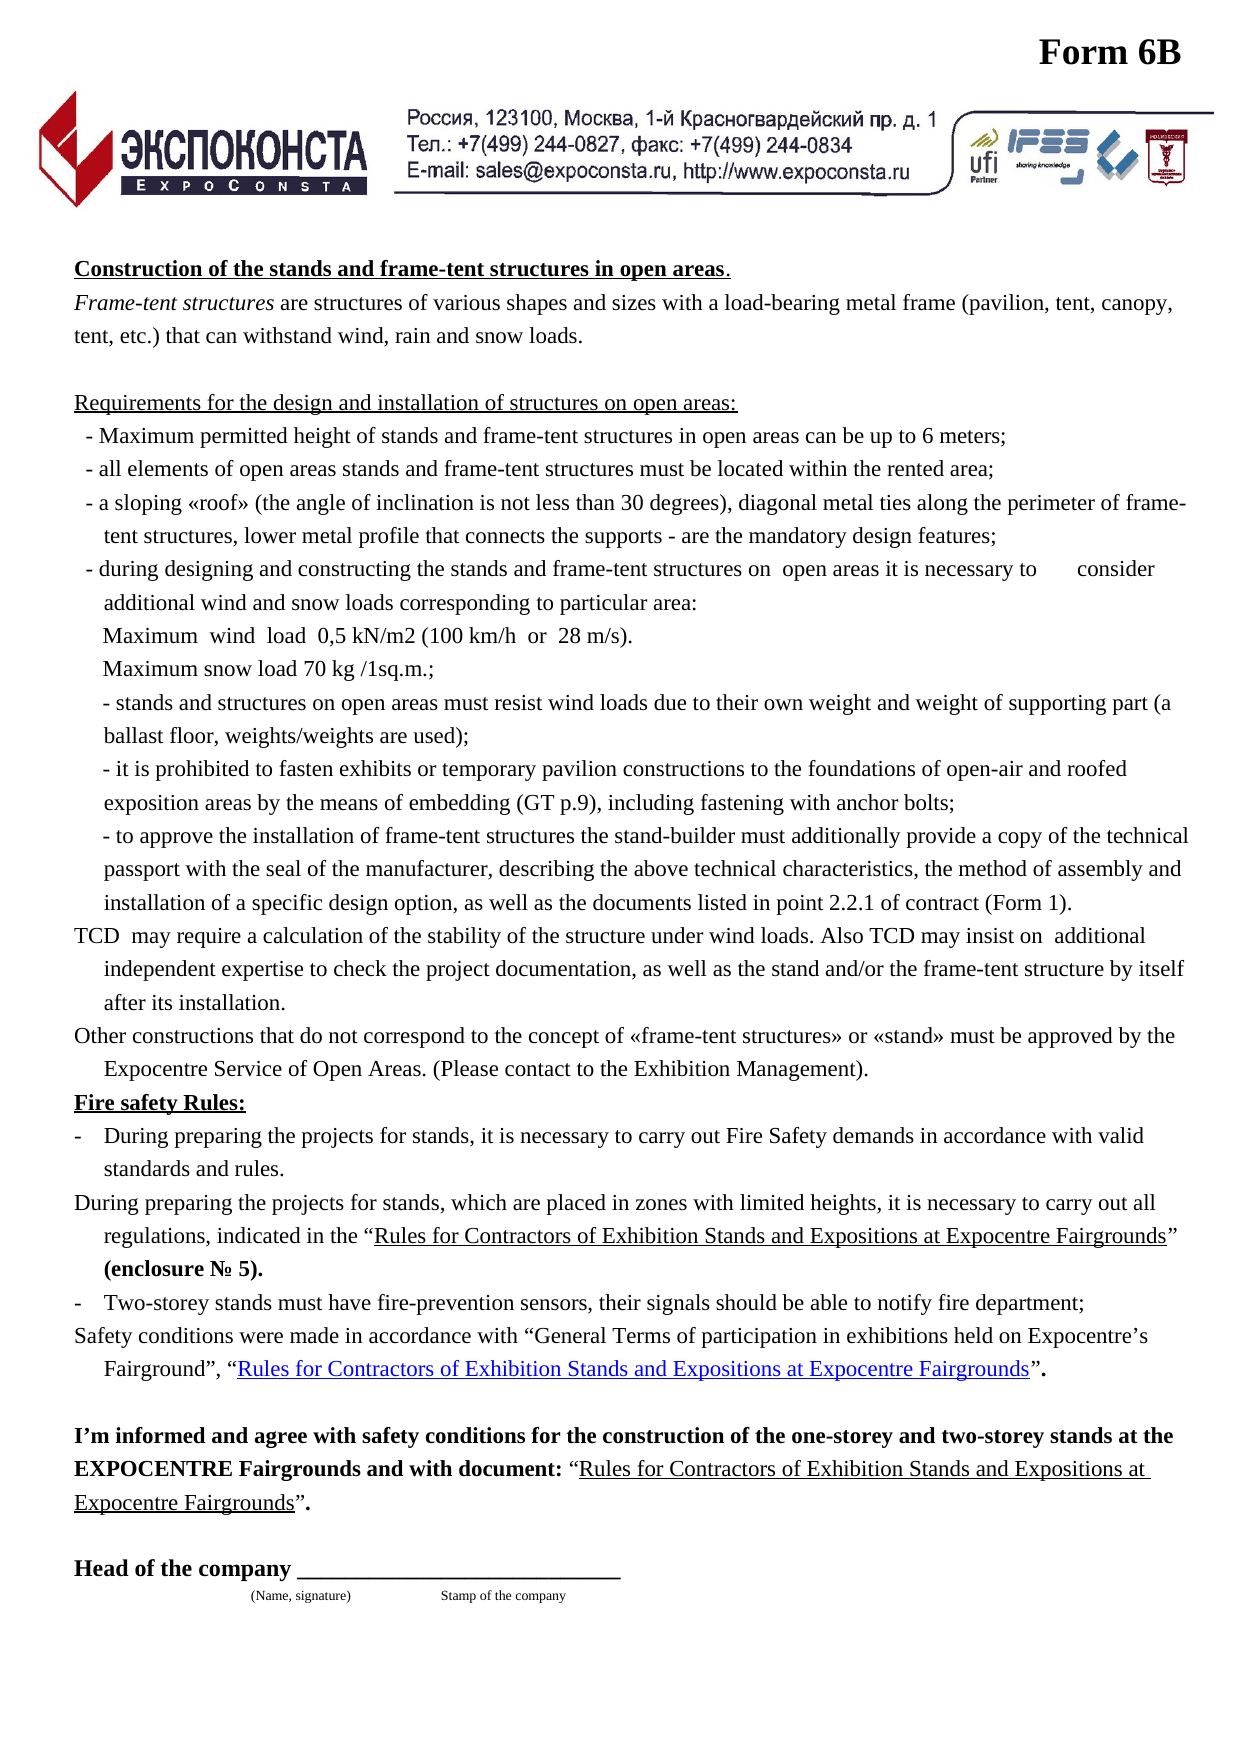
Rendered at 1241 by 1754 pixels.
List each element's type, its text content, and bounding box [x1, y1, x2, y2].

text - during designing and constructing the stands and frame-tent structures on open areas it is necessary to consider additional wind and snow loads corresponding to particular area: [74, 550, 1196, 617]
text Frame-tent structures are structures of various shapes and sizes with a load-bearing metal frame (pavilion, tent, canopy, tent, etc.) that can withstand wind, rain and snow loads. [74, 283, 1196, 350]
text (Name, signature) Stamp of the company [74, 1583, 1196, 1617]
text TCD may require a calculation of the stability of the structure under wind loads. Also TCD may insist on additional independent expertise to check the project documentation, as well as the stand and/or the frame-tent structure by itself after its installation. [74, 917, 1196, 1017]
text Head of the company ___________________________ [74, 1550, 1196, 1583]
list Two-storey stands must have fire-prevention sensors, their signals should be able to notify fire department; [74, 1283, 1196, 1317]
text During preparing the projects for stands, which are placed in zones with limited heights, it is necessary to carry out all regulations, indicated in the “Rules for Contractors of Exhibition Stands and Expositions at Expocentre Fairgrounds” (enclosure № 5). [74, 1183, 1196, 1283]
list During preparing the projects for stands, it is necessary to carry out Fire Safety demands in accordance with valid standards and rules. [74, 1117, 1196, 1183]
text Other constructions that do not correspond to the concept of «frame-tent structures» or «stand» must be approved by the Expocentre Service of Open Areas. (Please contact to the Exhibition Management). [74, 1017, 1196, 1083]
text - to approve the installation of frame-tent structures the stand-builder must additionally provide a copy of the technical passport with the seal of the manufacturer, describing the above technical characteristics, the method of assembly and installation of a specific design option, as well as the documents listed in point 2.2.1 of contract (Form 1). [74, 817, 1196, 917]
text Maximum wind load 0,5 kN/m2 (100 km/h or 28 m/s). [74, 617, 1196, 650]
list - all elements of open areas stands and frame-tent structures must be located within the rented area; [74, 450, 1196, 483]
text - it is prohibited to fasten exhibits or temporary pavilion constructions to the foundations of open-air and roofed exposition areas by the means of embedding (GT p.9), including fastening with anchor bolts; [74, 750, 1196, 817]
text - stands and structures on open areas must resist wind loads due to their own weight and weight of supporting part (a ballast floor, weights/weights are used); [74, 683, 1196, 750]
text Construction of the stands and frame-tent structures in open areas. [74, 250, 1196, 283]
text I’m informed and agree with safety conditions for the construction of the one-storey and two-storey stands at the EXPOCENTRE Fairgrounds and with document: “Rules for Contractors of Exhibition Stands and Expositions at Expocentre Fairgrounds”. [74, 1417, 1196, 1517]
text Safety conditions were made in accordance with “General Terms of participation in exhibitions held on Expocentre’s Fairground”, “Rules for Contractors of Exhibition Stands and Expositions at Expocentre Fairgrounds”. [74, 1317, 1196, 1383]
text Maximum snow load 70 kg /1sq.m.; [74, 650, 1196, 683]
text Requirements for the design and installation of structures on open areas: [74, 383, 1196, 417]
list - Maximum permitted height of stands and frame-tent structures in open areas can be up to 6 meters; [74, 417, 1196, 450]
text - a sloping «roof» (the angle of inclination is not less than 30 degrees), diagonal metal ties along the perimeter of frame-tent structures, lower metal profile that connects the supports - are the mandatory design features; [74, 483, 1196, 550]
picture [7, 78, 1214, 216]
text Fire safety Rules: [74, 1083, 1196, 1117]
